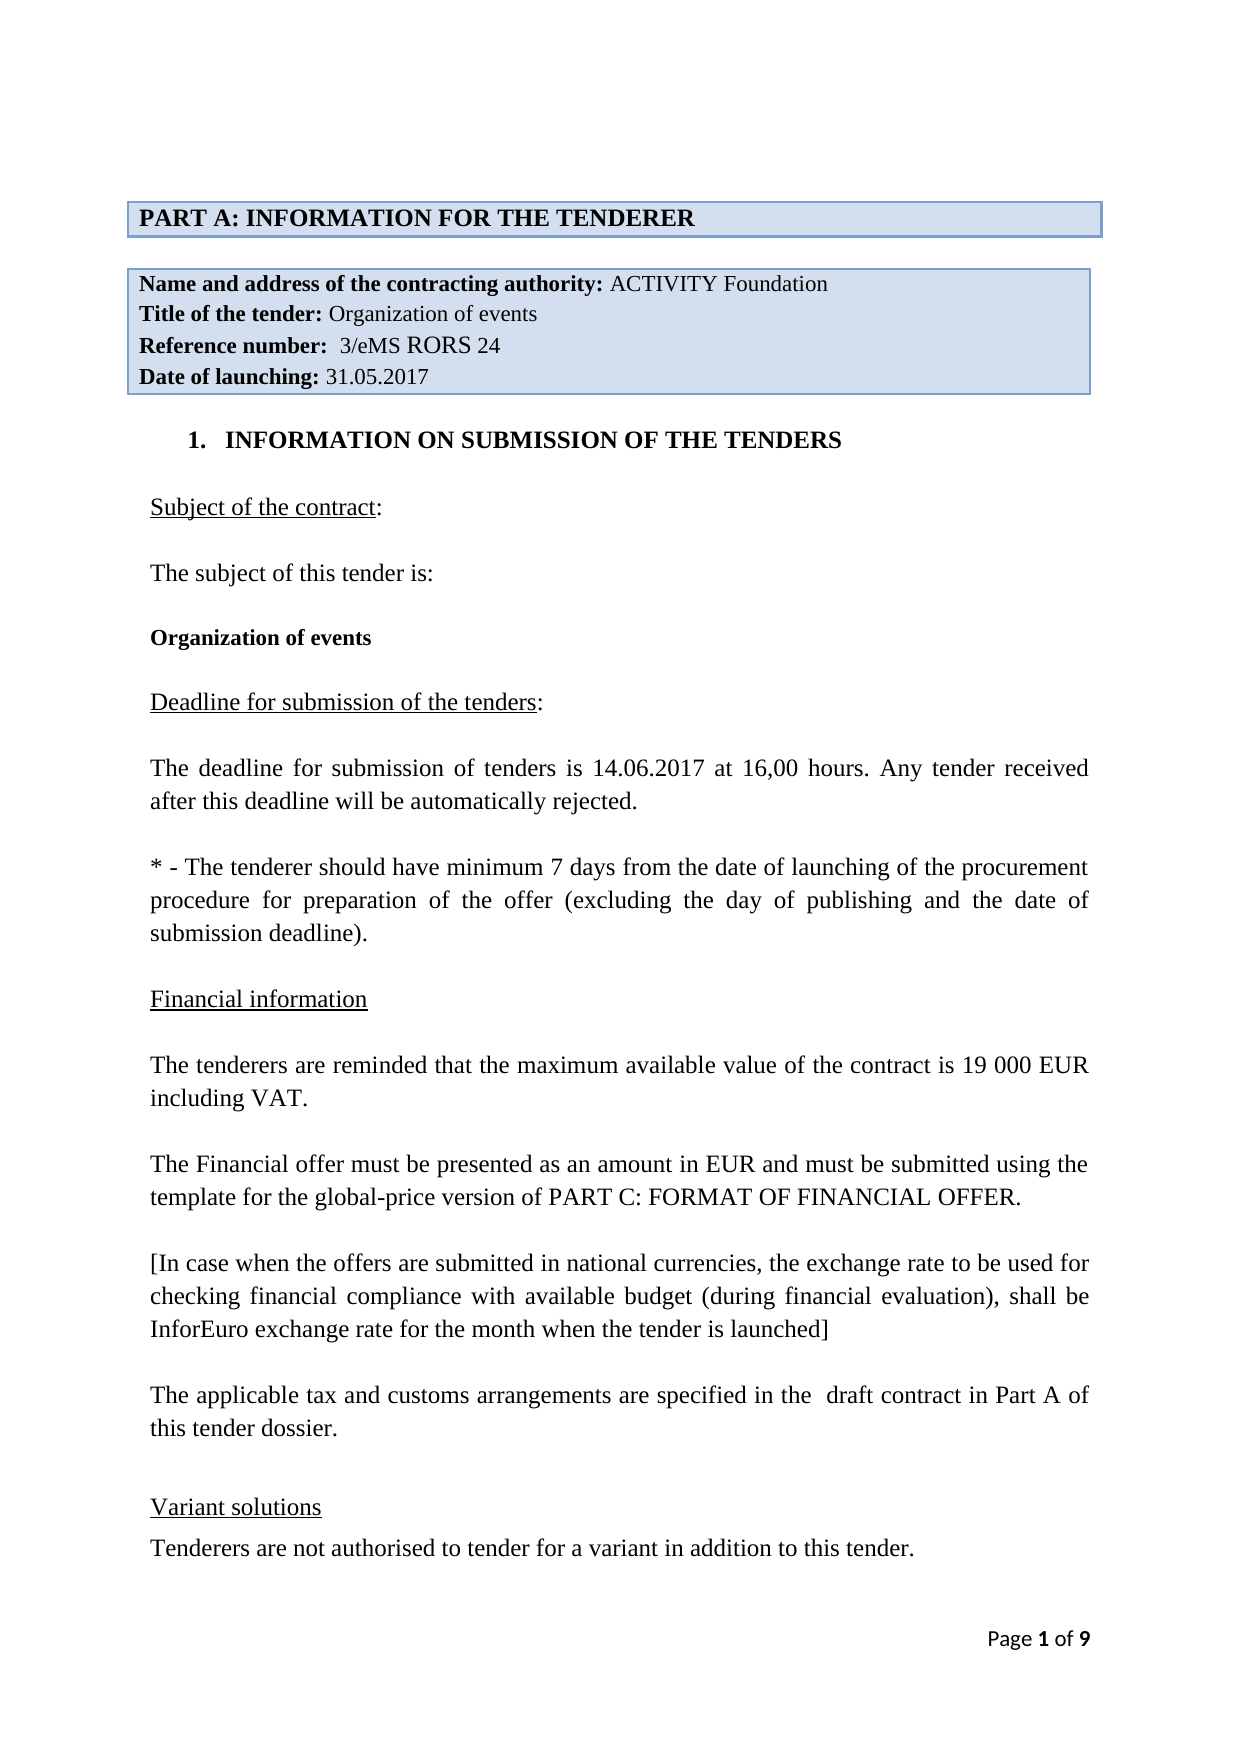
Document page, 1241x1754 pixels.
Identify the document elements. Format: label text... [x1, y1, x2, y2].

text The deadline for submission of tenders is 14.06.2017 at 16,00 hours. Any tender received after this deadline will be automatically rejected. [150, 753, 1090, 815]
text Deadline for submission of the tenders: [150, 687, 1090, 716]
text [In case when the offers are submitted in national currencies, the exchange rate to be used for checking financial compliance with available budget (during financial evaluation), shall be InforEuro exchange rate for the month when the tender is launched] [150, 1248, 1090, 1343]
table_header Name and address of the contracting authority: ACTIVITY Foundation Title of the tender: Organization of events Reference number: 3/eMS RORS 24 Date of launching: 31.05.2017 [129, 270, 1089, 393]
text The tenderers are reminded that the maximum available value of the contract is 19 000 EUR including VAT. [150, 1050, 1090, 1112]
text The applicable tax and customs arrangements are specified in the draft contract in Part A of this tender dossier. [150, 1380, 1090, 1442]
list INFORMATION ON SUBMISSION OF THE TENDERS [187, 426, 1090, 454]
text The Financial offer must be presented as an amount in EUR and must be submitted using the template for the global-price version of PART C: FORMAT OF FINANCIAL OFFER. [150, 1149, 1090, 1211]
text * - The tenderer should have minimum 7 days from the date of launching of the procurement procedure for preparation of the offer (excluding the day of publishing and the date of submission deadline). [150, 852, 1090, 947]
table_header PART A: INFORMATION FOR THE TENDERER [129, 203, 1100, 235]
text Organization of events [150, 624, 1090, 650]
text Variant solutions [150, 1492, 1090, 1521]
text The subject of this tender is: [150, 558, 1090, 586]
text Financial information [150, 984, 1090, 1013]
text Tenderers are not authorised to tender for a variant in addition to this tender. [150, 1533, 1090, 1562]
text Subject of the contract: [150, 492, 1090, 520]
